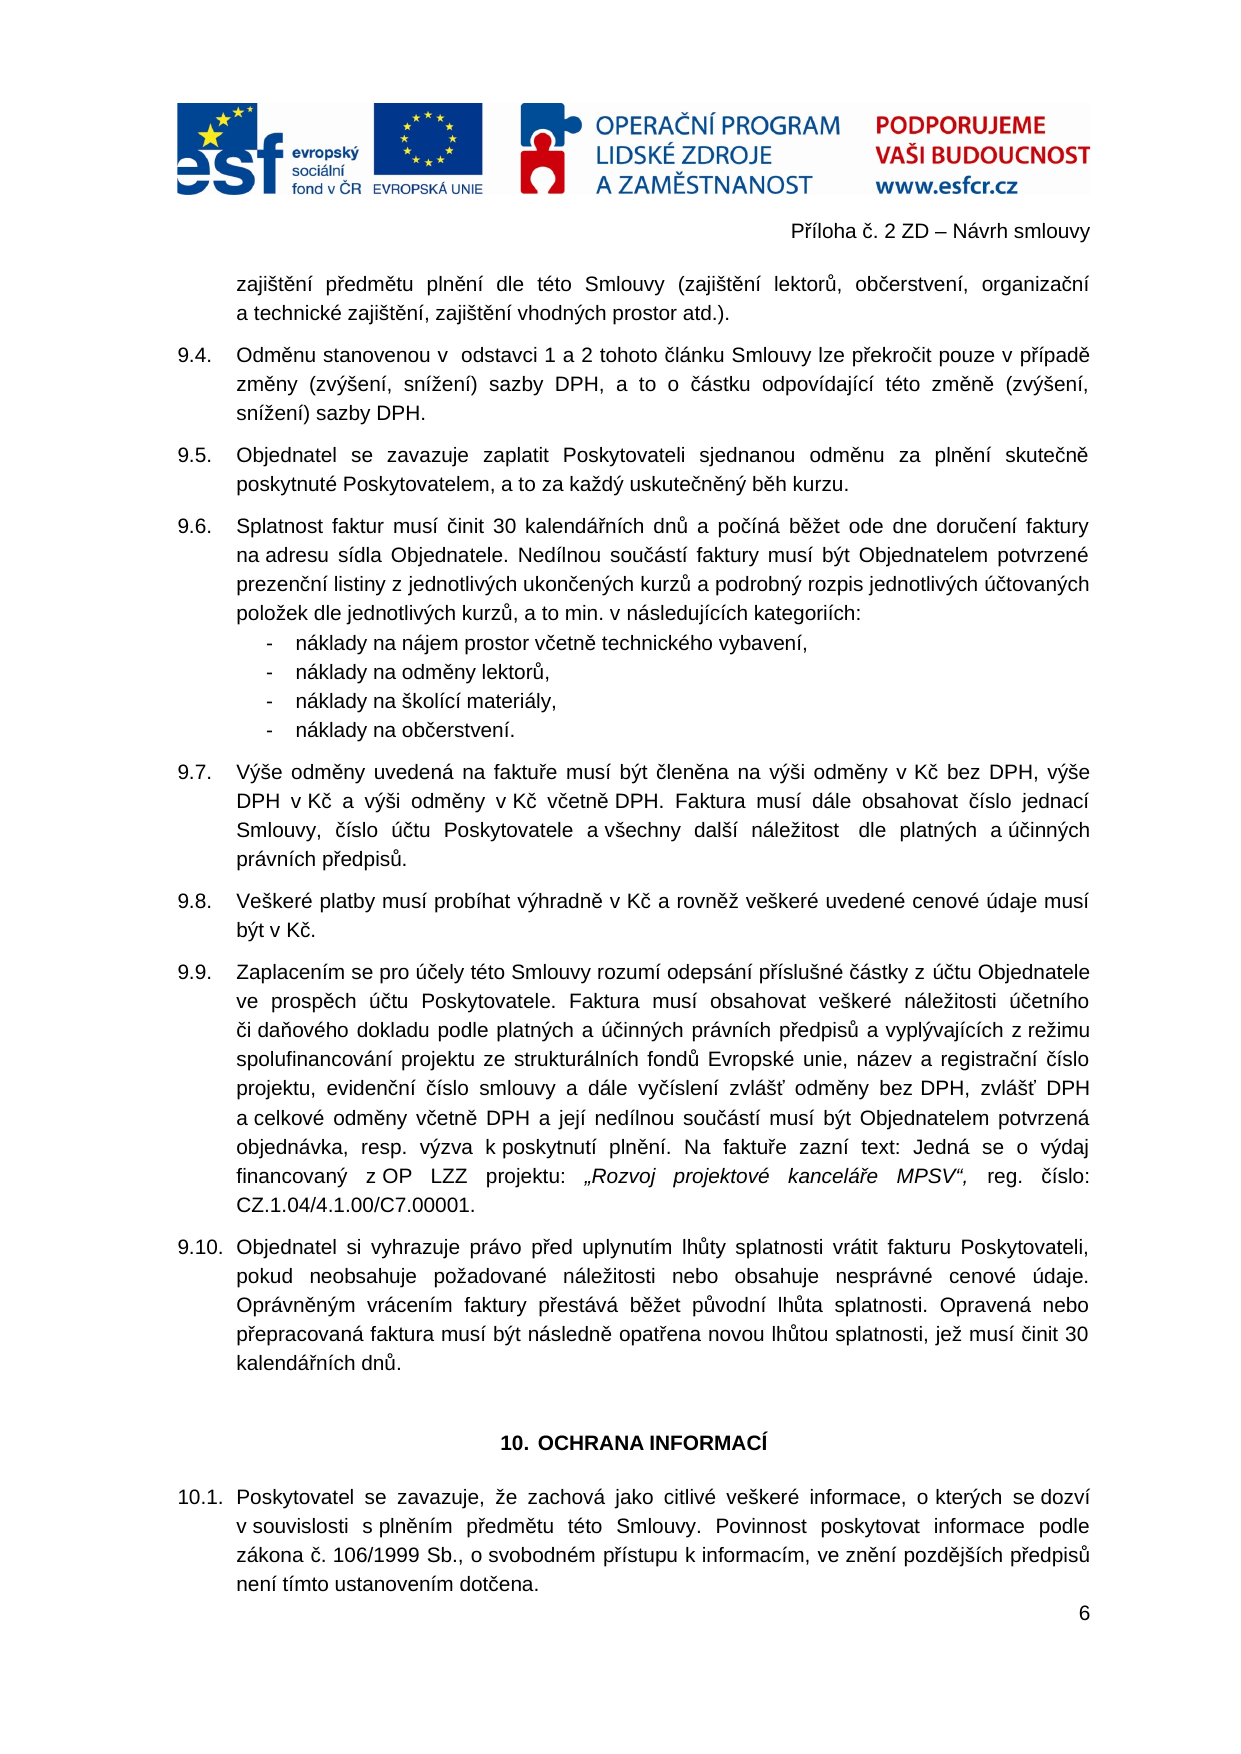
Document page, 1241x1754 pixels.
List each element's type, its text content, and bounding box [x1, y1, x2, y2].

subtitle Ochrana informací [177, 1425, 1090, 1454]
list Výše odměny uvedená na faktuře musí být členěna na výši odměny v Kč bez DPH, výše DPH v Kč a výši odměny v Kč včetně DPH. Faktura musí dále obsahovat číslo jednací Smlouvy, číslo účtu Poskytovatele a všechny další náležitost dle platných a účinných právních předpisů. [177, 754, 1090, 871]
list náklady na nájem prostor včetně technického vybavení, [266, 625, 1085, 654]
list Objednatel si vyhrazuje právo před uplynutím lhůty splatnosti vrátit fakturu Poskytovateli, pokud neobsahuje požadované náležitosti nebo obsahuje nesprávné cenové údaje. Oprávněným vrácením faktury přestává běžet původní lhůta splatnosti. Opravená nebo přepracovaná faktura musí být následně opatřena novou lhůtou splatnosti, jež musí činit 30 kalendářních dnů. [177, 1229, 1090, 1375]
picture [177, 103, 1091, 195]
list Splatnost faktur musí činit 30 kalendářních dnů a počíná běžet ode dne doručení faktury na adresu sídla Objednatele. Nedílnou součástí faktury musí být Objednatelem potvrzené prezenční listiny z jednotlivých ukončených kurzů a podrobný rozpis jednotlivých účtovaných položek dle jednotlivých kurzů, a to min. v následujících kategoriích: [177, 508, 1090, 625]
list náklady na školící materiály, [266, 683, 1085, 713]
list Poskytovatel se zavazuje, že zachová jako citlivé veškeré informace, o kterých se dozví v souvislosti s plněním předmětu této Smlouvy. Povinnost poskytovat informace podle zákona č. 106/1999 Sb., o svobodném přístupu k informacím, ve znění pozdějších předpisů není tímto ustanovením dotčena. [177, 1479, 1090, 1596]
list náklady na odměny lektorů, [266, 654, 1085, 683]
list Odměnu stanovenou v odstavci 1 a 2 tohoto článku Smlouvy lze překročit pouze v případě změny (zvýšení, snížení) sazby DPH, a to o částku odpovídající této změně (zvýšení, snížení) sazby DPH. [177, 338, 1090, 425]
list Veškeré platby musí probíhat výhradně v Kč a rovněž veškeré uvedené cenové údaje musí být v Kč. [177, 883, 1090, 942]
list Objednatel se zavazuje zaplatit Poskytovateli sjednanou odměnu za plnění skutečně poskytnuté Poskytovatelem, a to za každý uskutečněný běh kurzu. [177, 438, 1090, 496]
list Zaplacením se pro účely této Smlouvy rozumí odepsání příslušné částky z účtu Objednatele ve prospěch účtu Poskytovatele. Faktura musí obsahovat veškeré náležitosti účetního či daňového dokladu podle platných a účinných právních předpisů a vyplývajících z režimu spolufinancování projektu ze strukturálních fondů Evropské unie, název a registrační číslo projektu, evidenční číslo smlouvy a dále vyčíslení zvlášť odměny bez DPH, zvlášť DPH a celkové odměny včetně DPH a její nedílnou součástí musí být Objednatelem potvrzená objednávka, resp. výzva k poskytnutí plnění. Na faktuře zazní text: Jedná se o výdaj financovaný z OP LZZ projektu: „Rozvoj projektové kanceláře MPSV“, reg. číslo: CZ.1.04/4.1.00/C7.00001. [177, 954, 1090, 1217]
list náklady na občerstvení. [266, 713, 1090, 742]
